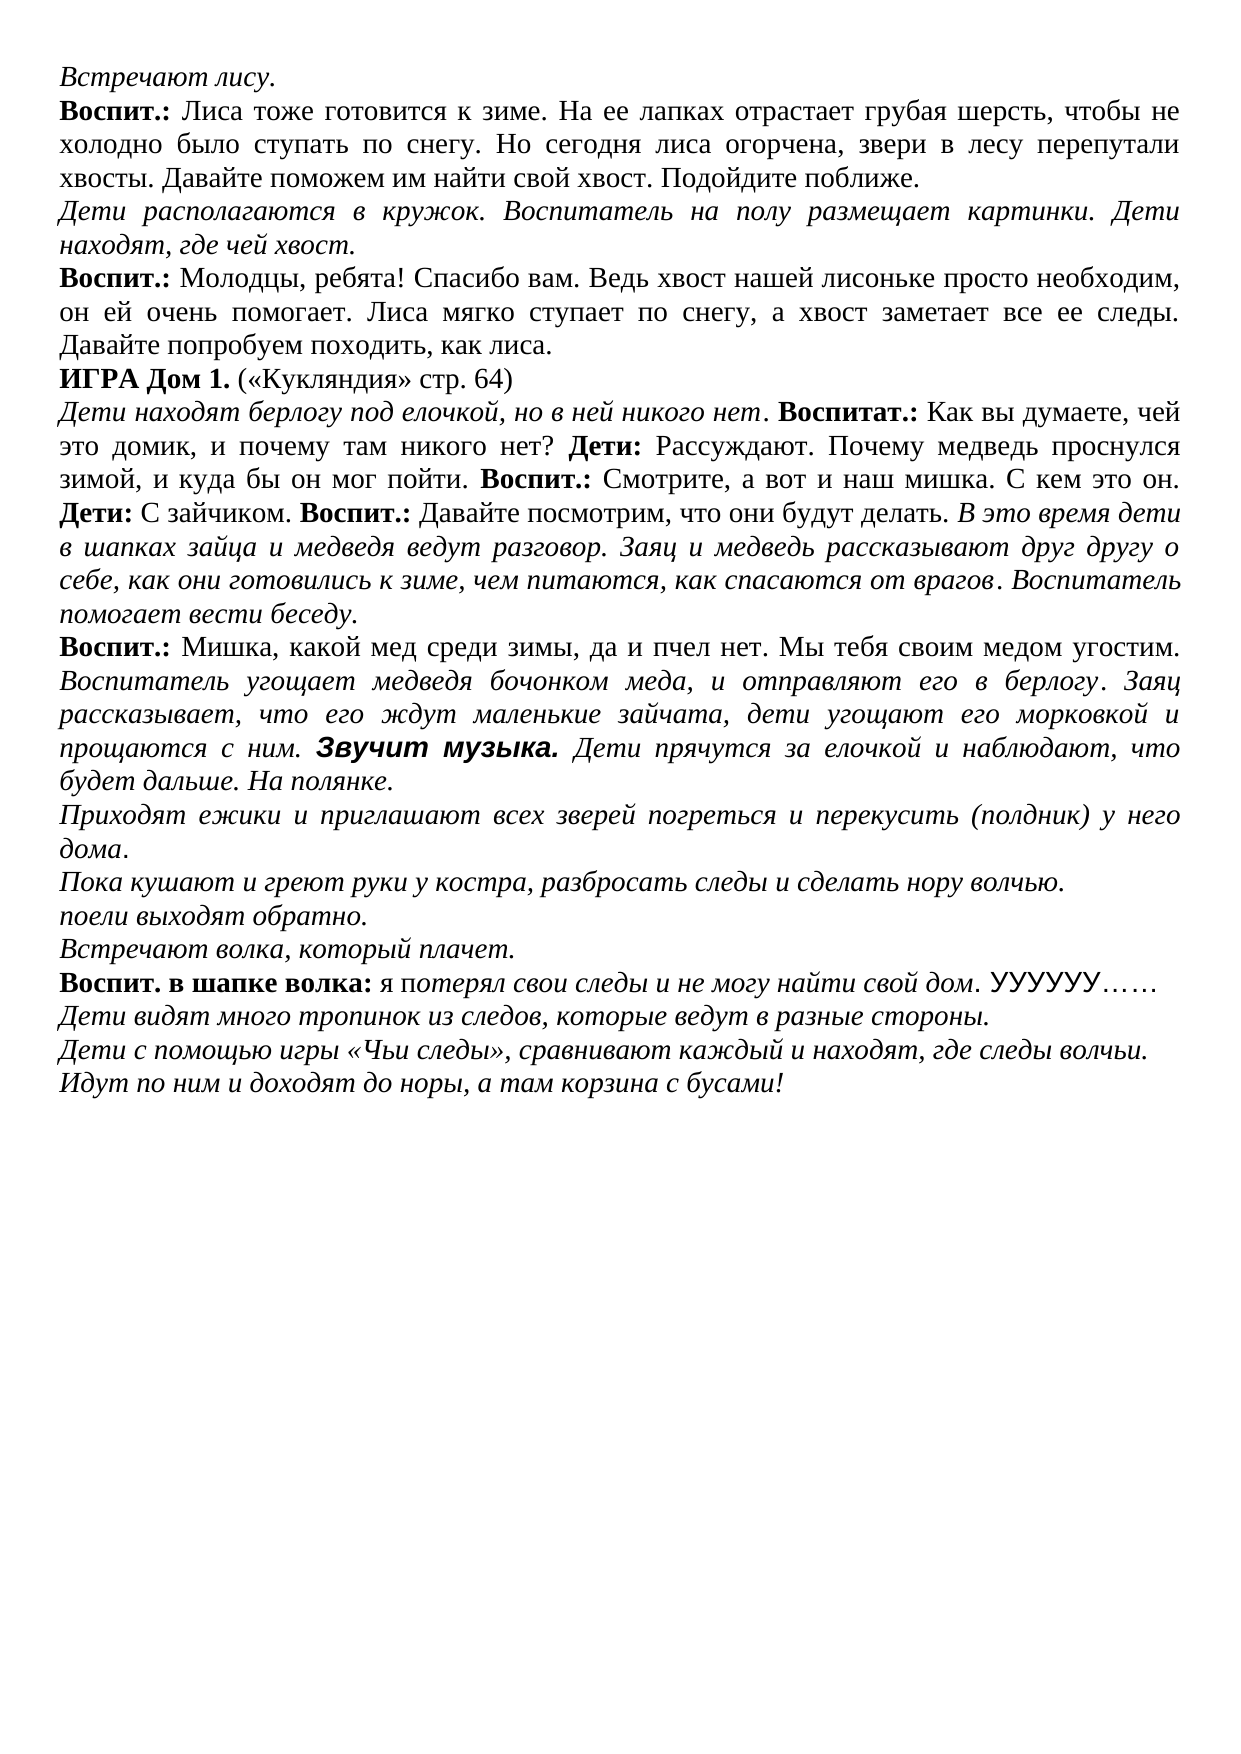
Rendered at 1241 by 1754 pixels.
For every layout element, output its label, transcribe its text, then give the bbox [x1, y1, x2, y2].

text Пока кушают и греют руки у костра, разбросать следы и сделать нору волчью. [59, 864, 1181, 898]
text Дети находят берлогу под елочкой, но в ней никого нет. Воспитат.: Как вы думаете, чей это домик, и почему там никого нет? Дети: Рассуждают. Почему медведь проснулся зимой, и куда бы он мог пойти. Воспит.: Смотрите, а вот и наш мишка. С кем это он. Дети: С зайчиком. Воспит.: Давайте посмотрим, что они будут делать. В это время дети в шапках зайца и медведя ведут разговор. Заяц и медведь рассказывают друг другу о себе, как они готовились к зиме, чем питаются, как спасаются от врагов. Воспитатель помогает вести беседу. [59, 394, 1181, 629]
text Дети располагаются в кружок. Воспитатель на полу размещает картинки. Дети находят, где чей хвост. [59, 193, 1181, 260]
text Воспит.: Мишка, какой мед среди зимы, да и пчел нет. Мы тебя своим медом угостим. Воспитатель угощает медведя бочонком меда, и отправляют его в берлогу. Заяц рассказывает, что его ждут маленькие зайчата, дети угощают его морковкой и прощаются с ним. Звучит музыка. Дети прячутся за елочкой и наблюдают, что будет дальше. На полянке. [59, 629, 1181, 797]
text Встречают волка, который плачет. [59, 931, 1181, 965]
text Воспит.: Лиса тоже готовится к зиме. На ее лапках отрастает грубая шерсть, чтобы не холодно было ступать по снегу. Но сегодня лиса огорчена, звери в лесу перепутали хвосты. Давайте поможем им найти свой хвост. Подойдите поближе. [59, 93, 1181, 193]
text Воспит.: Молодцы, ребята! Спасибо вам. Ведь хвост нашей лисоньке просто необходим, он ей очень помогает. Лиса мягко ступает по снегу, а хвост заметает все ее следы. Давайте попробуем походить, как лиса. [59, 260, 1181, 361]
text Дети с помощью игры «Чьи следы», сравнивают каждый и находят, где следы волчьи. [59, 1032, 1181, 1066]
text Встречают лису. [59, 59, 1181, 93]
text Идут по ним и доходят до норы, а там корзина с бусами! [59, 1066, 1181, 1099]
text Воспит. в шапке волка: я потерял свои следы и не могу найти свой дом. УУУУУУ…… [59, 965, 1181, 998]
text поели выходят обратно. [59, 898, 1181, 931]
text Дети видят много тропинок из следов, которые ведут в разные стороны. [59, 998, 1181, 1032]
text ИГРА Дом 1. («Кукляндия» стр. 64) [59, 361, 1181, 394]
text Приходят ежики и приглашают всех зверей погреться и перекусить (полдник) у него дома. [59, 797, 1181, 864]
